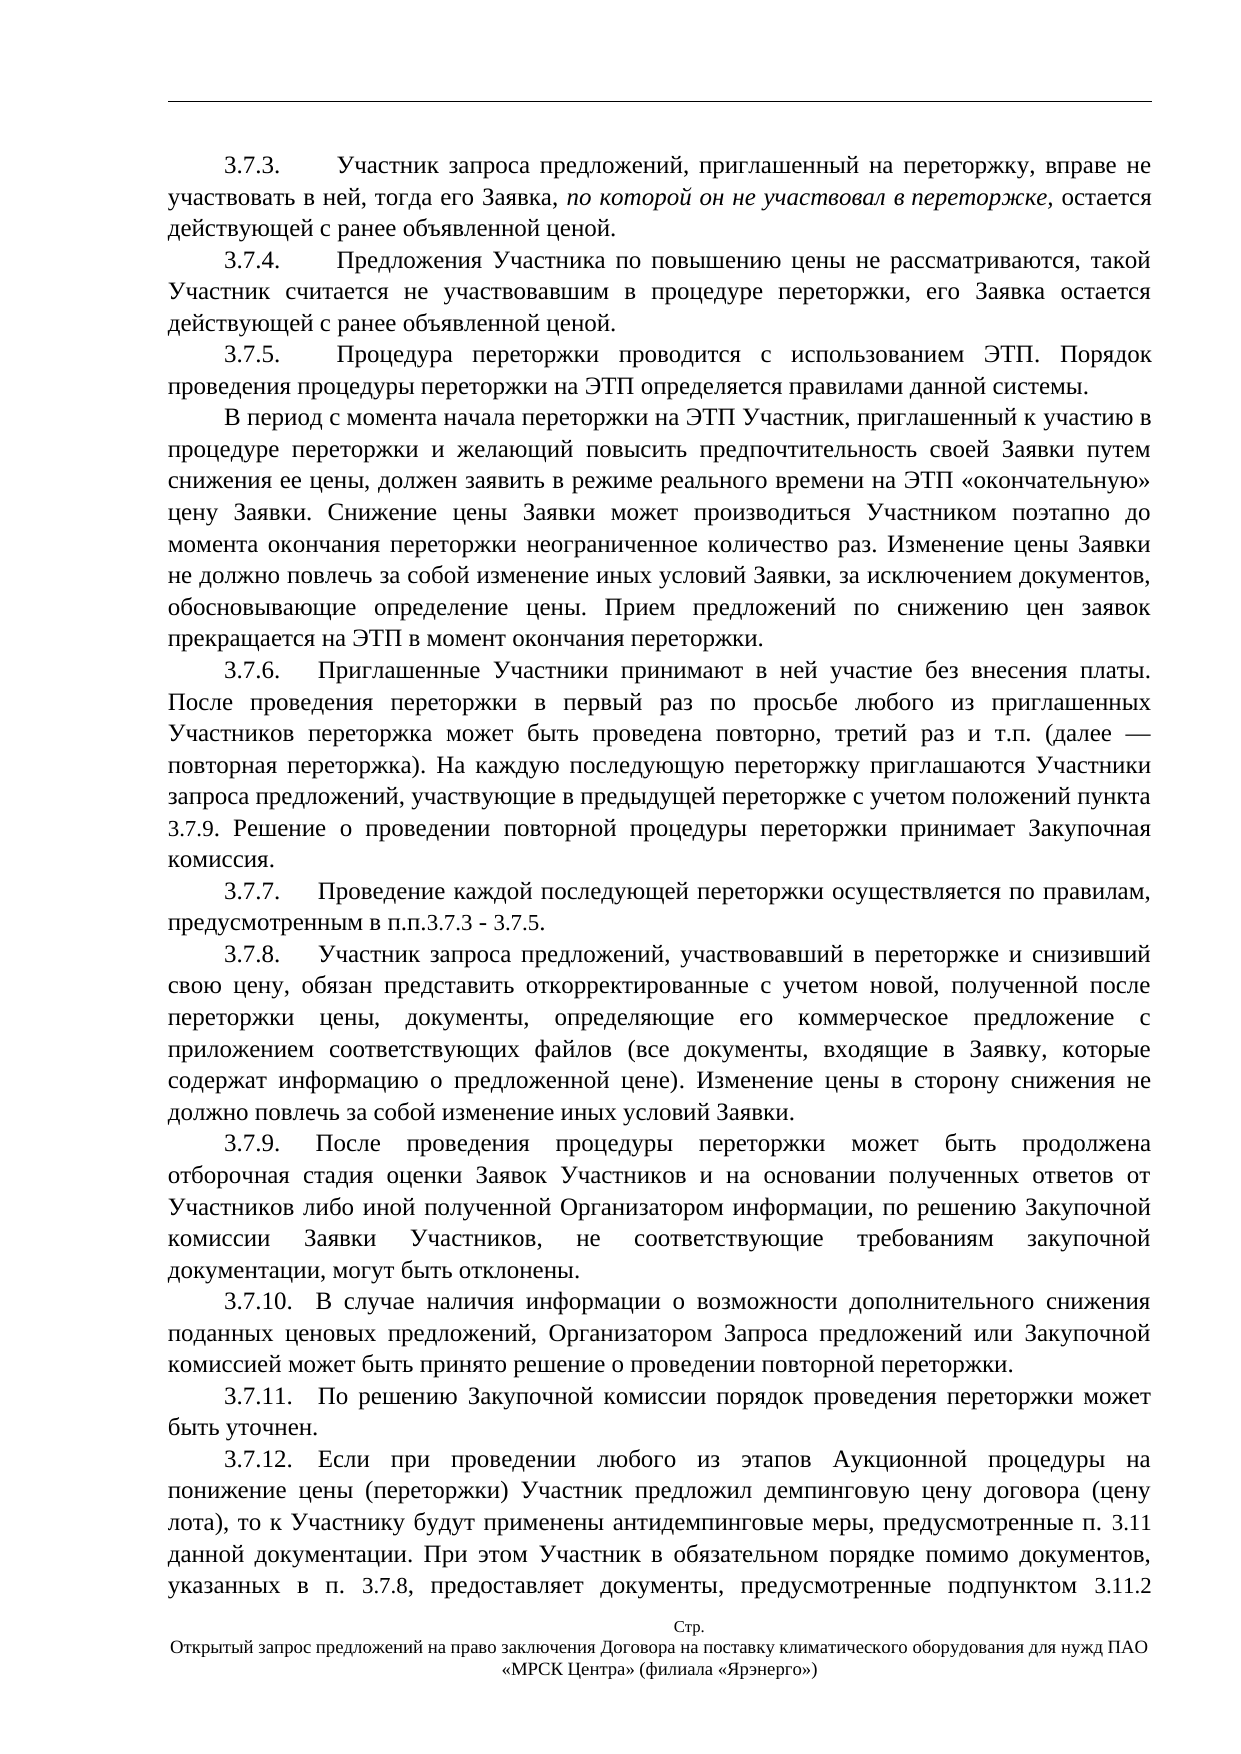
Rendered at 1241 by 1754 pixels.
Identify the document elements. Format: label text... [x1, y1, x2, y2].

list Предложения Участника по повышению цены не рассматриваются, такой Участник считается не участвовавшим в процедуре переторжки, его Заявка остается действующей с ранее объявленной ценой. [168, 245, 1152, 337]
list Участник запроса предложений, участвовавший в переторжке и снизивший свою цену, обязан представить откорректированные с учетом новой, полученной после переторжки цены, документы, определяющие его коммерческое предложение с приложением соответствующих файлов (все документы, входящие в Заявку, которые содержат информацию о предложенной цене). Изменение цены в сторону снижения не должно повлечь за собой изменение иных условий Заявки. [168, 939, 1152, 1126]
list Приглашенные Участники принимают в ней участие без внесения платы. После проведения переторжки в первый раз по просьбе любого из приглашенных Участников переторжка может быть проведена повторно, третий раз и т.п. (далее — повторная переторжка). На каждую последующую переторжку приглашаются Участники запроса предложений, участвующие в предыдущей переторжке с учетом положений пункта 3.7.9. Решение о проведении повторной процедуры переторжки принимает Закупочная комиссия. [168, 655, 1152, 873]
list Процедура переторжки проводится с использованием ЭТП. Порядок проведения процедуры переторжки на ЭТП определяется правилами данной системы. [168, 339, 1152, 400]
list Участник запроса предложений, приглашенный на переторжку, вправе не участвовать в ней, тогда его Заявка, по которой он не участвовал в переторжке, остается действующей с ранее объявленной ценой. [168, 150, 1152, 242]
list В случае наличия информации о возможности дополнительного снижения поданных ценовых предложений, Организатором Запроса предложений или Закупочной комиссией может быть принято решение о проведении повторной переторжки. [168, 1286, 1152, 1378]
list После проведения процедуры переторжки может быть продолжена отборочная стадия оценки Заявок Участников и на основании полученных ответов от Участников либо иной полученной Организатором информации, по решению Закупочной комиссии Заявки Участников, не соответствующие требованиям закупочной документации, могут быть отклонены. [168, 1128, 1152, 1283]
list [168, 1444, 1152, 1599]
list По решению Закупочной комиссии порядок проведения переторжки может быть уточнен. [168, 1381, 1152, 1441]
text В период с момента начала переторжки на ЭТП Участник, приглашенный к участию в процедуре переторжки и желающий повысить предпочтительность своей Заявки путем снижения ее цены, должен заявить в режиме реального времени на ЭТП «окончательную» цену Заявки. Снижение цены Заявки может производиться Участником поэтапно до момента окончания переторжки неограниченное количество раз. Изменение цены Заявки не должно повлечь за собой изменение иных условий Заявки, за исключением документов, обосновывающие определение цены. Прием предложений по снижению цен заявок прекращается на ЭТП в момент окончания переторжки. [168, 402, 1152, 652]
list Проведение каждой последующей переторжки осуществляется по правилам, предусмотренным в п.п.3.7.3 - 3.7.5. [168, 876, 1152, 936]
